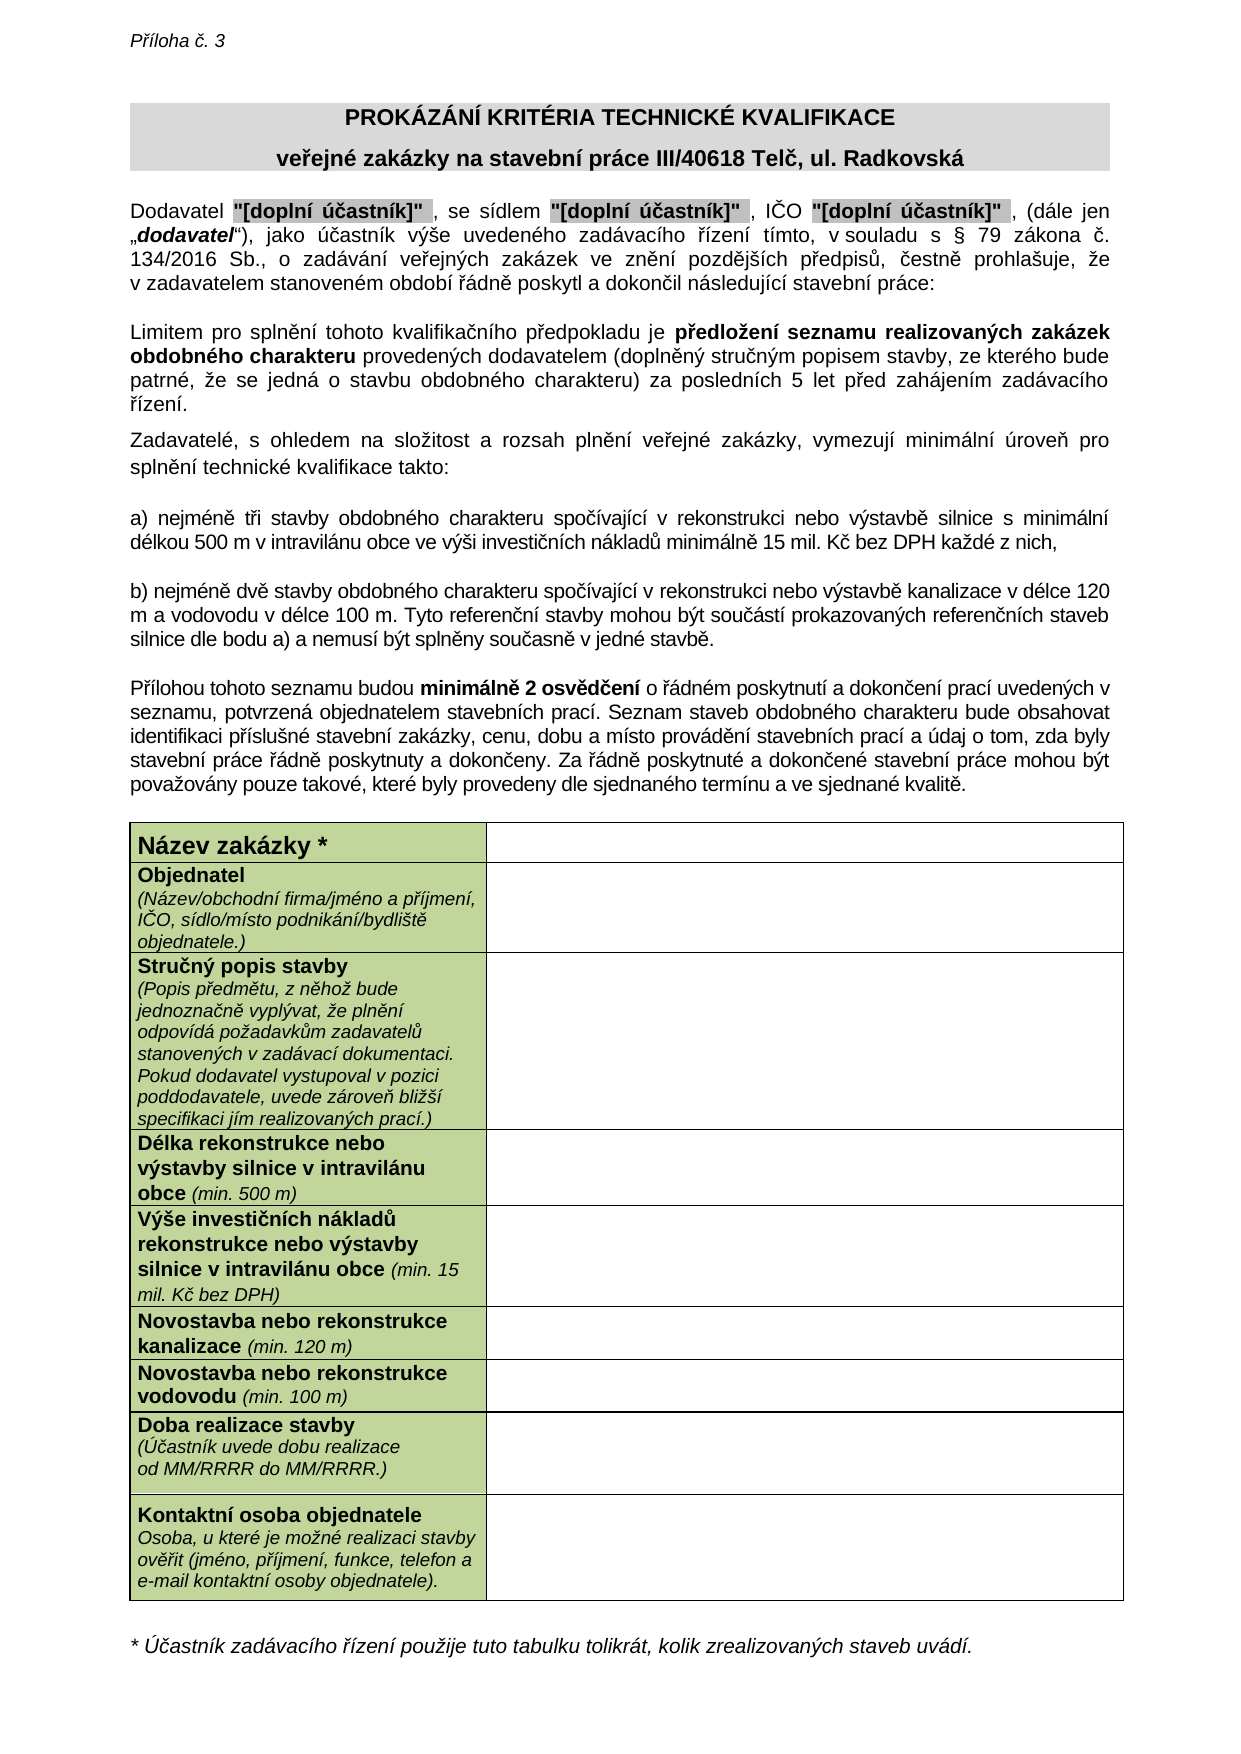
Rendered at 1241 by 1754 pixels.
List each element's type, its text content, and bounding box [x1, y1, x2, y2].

table_cell Délka rekonstrukce nebo výstavby silnice v intravilánu obce (min. 500 m) [131, 1130, 486, 1205]
table_cell Objednatel (Název/obchodní firma/jméno a příjmení, IČO, sídlo/místo podnikání/bydliště objednatele.) [131, 863, 486, 952]
table_cell [487, 953, 1123, 1129]
table_cell [487, 863, 1123, 952]
table_cell Novostavba nebo rekonstrukce vodovodu (min. 100 m) [131, 1360, 486, 1411]
text a) nejméně tři stavby obdobného charakteru spočívající v rekonstrukci nebo výstavbě silnice s minimální délkou 500 m v intravilánu obce ve výši investičních nákladů minimálně 15 mil. Kč bez DPH každé z nich, [130, 506, 1110, 554]
text b) nejméně dvě stavby obdobného charakteru spočívající v rekonstrukci nebo výstavbě kanalizace v délce 120 m a vodovodu v délce 100 m. Tyto referenční stavby mohou být součástí prokazovaných referenčních staveb silnice dle bodu a) a nemusí být splněny současně v jedné stavbě. [130, 579, 1110, 651]
table_cell [487, 1413, 1123, 1493]
text Přílohou tohoto seznamu budou minimálně 2 osvědčení o řádném poskytnutí a dokončení prací uvedených v seznamu, potvrzená objednatelem stavebních prací. Seznam staveb obdobného charakteru bude obsahovat identifikaci příslušné stavební zakázky, cenu, dobu a místo provádění stavebních prací a údaj o tom, zda byly stavební práce řádně poskytnuty a dokončeny. Za řádně poskytnuté a dokončené stavební práce mohou být považovány pouze takové, které byly provedeny dle sjednaného termínu a ve sjednané kvalitě. [130, 676, 1110, 795]
table_cell [487, 1360, 1123, 1411]
table_cell Kontaktní osoba objednatele Osoba, u které je možné realizaci stavby ověřit (jméno, příjmení, funkce, telefon a e-mail kontaktní osoby objednatele). [131, 1495, 486, 1600]
table_cell Novostavba nebo rekonstrukce kanalizace (min. 120 m) [131, 1307, 486, 1359]
table_cell [487, 1495, 1123, 1600]
table_cell [487, 1130, 1123, 1205]
text Limitem pro splnění tohoto kvalifikačního předpokladu je předložení seznamu realizovaných zakázek obdobného charakteru provedených dodavatelem (doplněný stručným popisem stavby, ze kterého bude patrné, že se jedná o stavbu obdobného charakteru) za posledních 5 let před zahájením zadávacího řízení. [130, 320, 1110, 416]
text Dodavatel , se sídlem , IČO , (dále jen „dodavatel“), jako účastník výše uvedeného zadávacího řízení tímto, v souladu s § 79 zákona č. 134/2016 Sb., o zadávání veřejných zakázek ve znění pozdějších předpisů, čestně prohlašuje, že v zadavatelem stanoveném období řádně poskytl a dokončil následující stavební práce: [130, 199, 1110, 295]
table_header Název zakázky * [131, 823, 486, 862]
table_cell [487, 1206, 1123, 1306]
table_cell Stručný popis stavby (Popis předmětu, z něhož bude jednoznačně vyplývat, že plnění odpovídá požadavkům zadavatelů stanovených v zadávací dokumentaci. Pokud dodavatel vystupoval v pozici poddodavatele, uvede zároveň bližší specifikaci jím realizovaných prací.) [131, 953, 486, 1129]
text veřejné zakázky na stavební práce III/40618 Telč, ul. Radkovská [130, 145, 1110, 171]
table_cell Doba realizace stavby (Účastník uvede dobu realizace od MM/RRRR do MM/RRRR.) [131, 1413, 486, 1493]
table_header [487, 823, 1123, 862]
text * Účastník zadávacího řízení použije tuto tabulku tolikrát, kolik zrealizovaných staveb uvádí. [130, 1634, 1110, 1658]
text Zadavatelé, s ohledem na složitost a rozsah plnění veřejné zakázky, vymezují minimální úroveň pro splnění technické kvalifikace takto: [130, 428, 1110, 478]
table_cell Výše investičních nákladů rekonstrukce nebo výstavby silnice v intravilánu obce (min. 15 mil. Kč bez DPH) [131, 1206, 486, 1306]
text PROKÁZÁNÍ KRITÉRIA TECHNICKÉ KVALIFIKACE [130, 103, 1110, 130]
table_cell [487, 1307, 1123, 1359]
